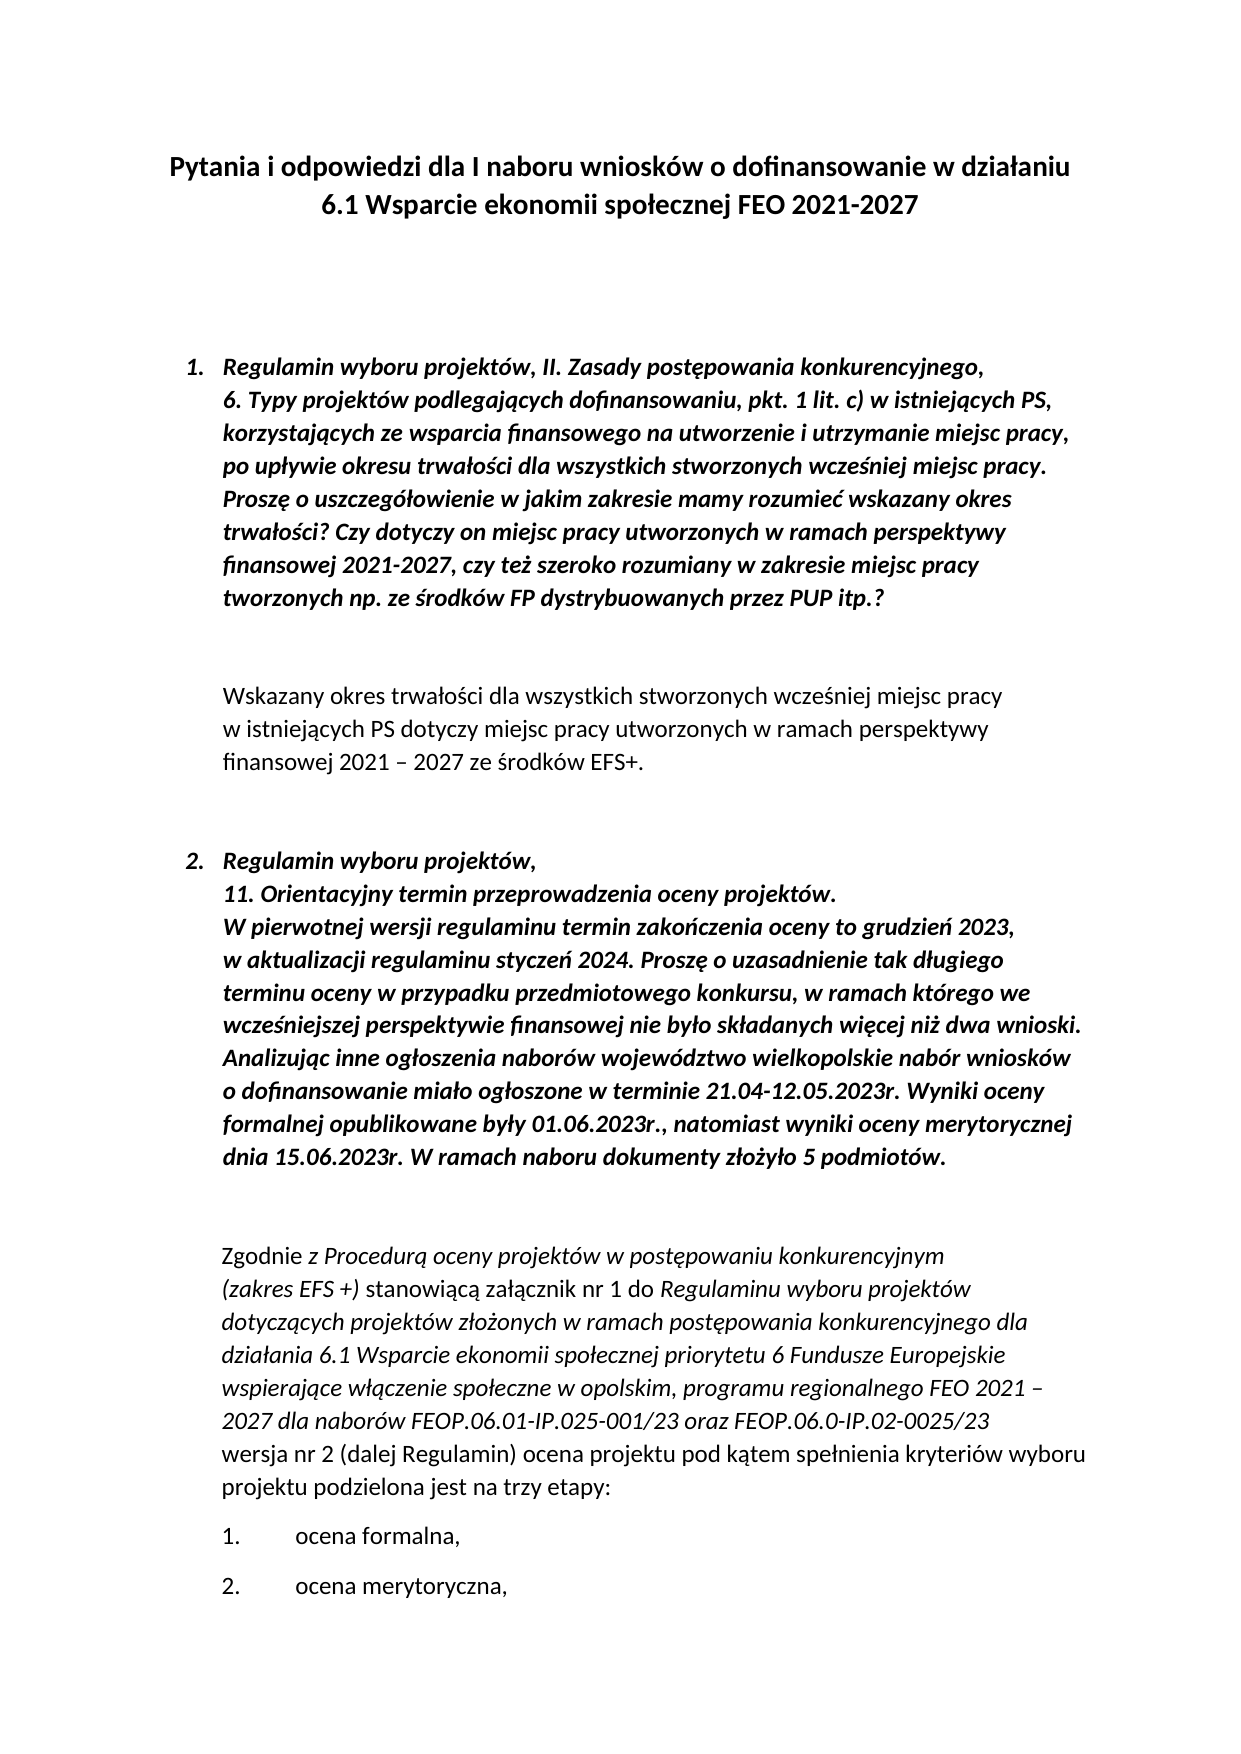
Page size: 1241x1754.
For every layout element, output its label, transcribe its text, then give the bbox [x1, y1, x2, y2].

text Zgodnie z Procedurą oceny projektów w postępowaniu konkurencyjnym (zakres EFS +) stanowiącą załącznik nr 1 do Regulaminu wyboru projektów dotyczących projektów złożonych w ramach postępowania konkurencyjnego dla działania 6.1 Wsparcie ekonomii społecznej priorytetu 6 Fundusze Europejskie wspierające włączenie społeczne w opolskim, programu regionalnego FEO 2021 – 2027 dla naborów FEOP.06.01-IP.025-001/23 oraz FEOP.06.0-IP.02-0025/23 wersja nr 2 (dalej Regulamin) ocena projektu pod kątem spełnienia kryteriów wyboru projektu podzielona jest na trzy etapy: [221, 1241, 1093, 1501]
list Analizując inne ogłoszenia naborów województwo wielkopolskie nabór wniosków o dofinansowanie miało ogłoszone w terminie 21.04-12.05.2023r. Wyniki oceny formalnej opublikowane były 01.06.2023r., natomiast wyniki oceny merytorycznej dnia 15.06.2023r. W ramach naboru dokumenty złożyło 5 podmiotów. [223, 1043, 1093, 1172]
text 2. ocena merytoryczna, [148, 1570, 1093, 1601]
list Proszę o uszczegółowienie w jakim zakresie mamy rozumieć wskazany okres trwałości? Czy dotyczy on miejsc pracy utworzonych w ramach perspektywy finansowej 2021-2027, czy też szeroko rozumiany w zakresie miejsc pracy tworzonych np. ze środków FP dystrybuowanych przez PUP itp.? [223, 483, 1093, 612]
text Pytania i odpowiedzi dla I naboru wniosków o dofinansowanie w działaniu 6.1 Wsparcie ekonomii społecznej FEO 2021-2027 [148, 148, 1093, 222]
list Regulamin wyboru projektów, II. Zasady postępowania konkurencyjnego, 6. Typy projektów podlegających dofinansowaniu, pkt. 1 lit. c) w istniejących PS, korzystających ze wsparcia finansowego na utworzenie i utrzymanie miejsc pracy, po upływie okresu trwałości dla wszystkich stworzonych wcześniej miejsc pracy. [185, 351, 1093, 481]
list W pierwotnej wersji regulaminu termin zakończenia oceny to grudzień 2023, w aktualizacji regulaminu styczeń 2024. Proszę o uzasadnienie tak długiego terminu oceny w przypadku przedmiotowego konkursu, w ramach którego we wcześniejszej perspektywie finansowej nie było składanych więcej niż dwa wnioski. [223, 911, 1093, 1040]
text 1. ocena formalna, [148, 1521, 1093, 1551]
list Regulamin wyboru projektów, 11. Orientacyjny termin przeprowadzenia oceny projektów. [185, 845, 1093, 908]
list Wskazany okres trwałości dla wszystkich stworzonych wcześniej miejsc pracy w istniejących PS dotyczy miejsc pracy utworzonych w ramach perspektywy finansowej 2021 – 2027 ze środków EFS+. [223, 681, 1093, 777]
